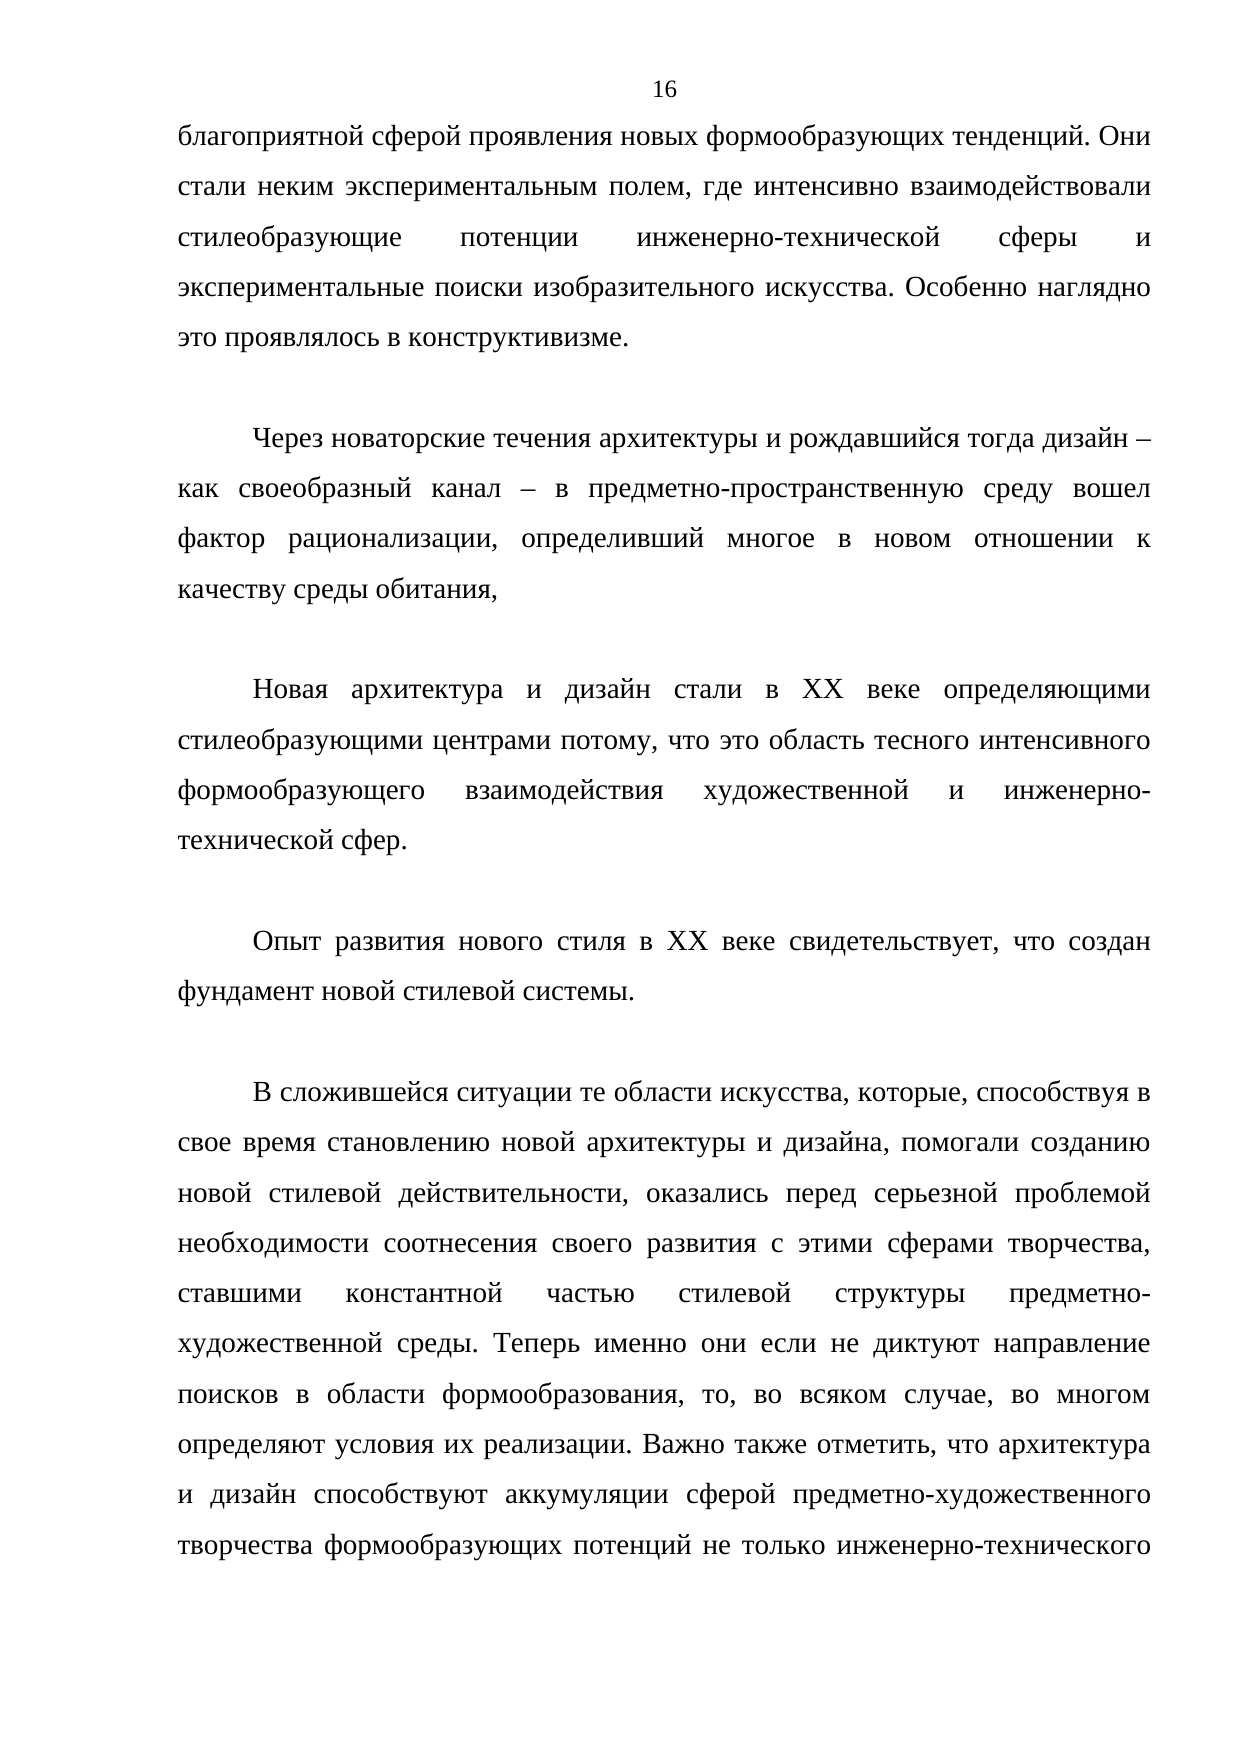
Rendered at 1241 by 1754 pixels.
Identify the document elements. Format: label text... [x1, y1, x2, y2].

text Через новаторские течения архитектуры и рождавшийся тогда дизайн – как своеобразный канал – в предметно-пространственную среду вошел фактор рационализации, определивший многое в новом отношении к качеству среды обитания, [177, 420, 1152, 604]
text Опыт развития нового стиля в XX веке свидетельствует, что создан фундамент новой стилевой системы. [177, 923, 1152, 1007]
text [177, 1074, 1152, 1560]
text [177, 118, 1152, 353]
text Новая архитектура и дизайн стали в XX веке определяющими стилеобразующими центрами потому, что это область тесного интенсивного формообразующего взаимодействия художественной и инженерно-технической сфер. [177, 672, 1152, 856]
